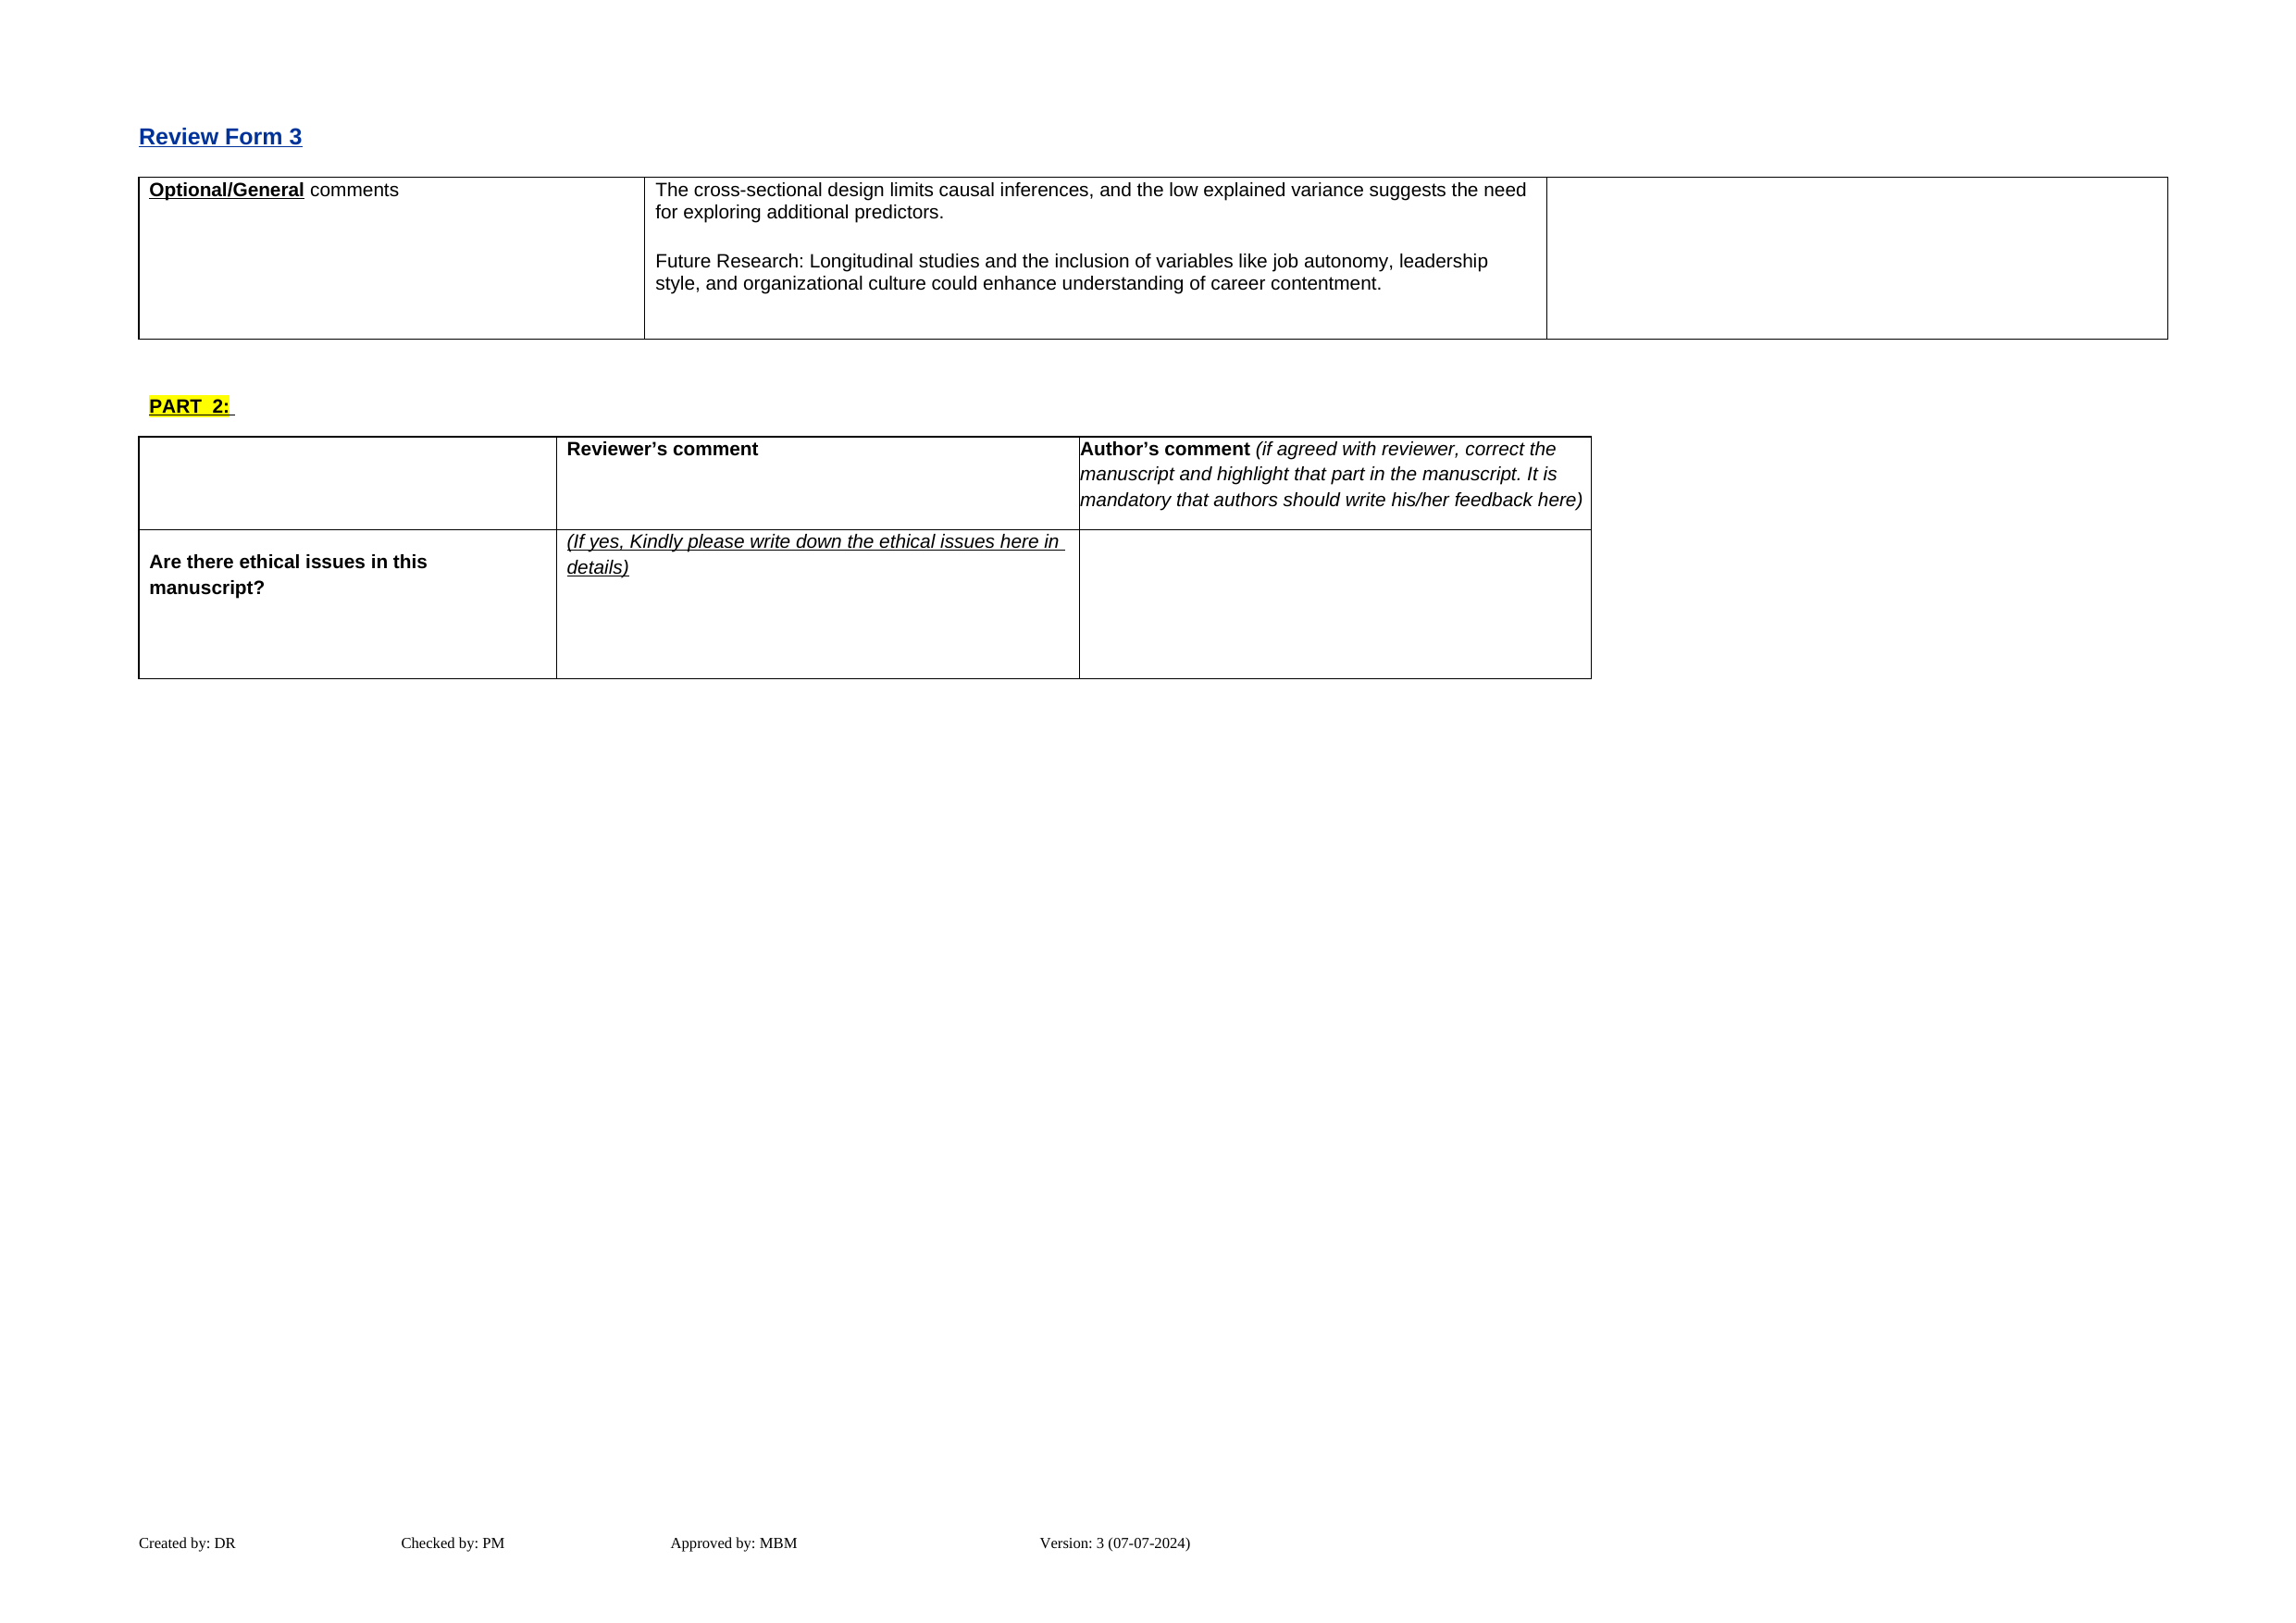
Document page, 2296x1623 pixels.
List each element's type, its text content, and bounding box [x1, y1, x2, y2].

table_cell (If yes, Kindly please write down the ethical issues here in details) [557, 530, 1079, 678]
table_cell [1080, 530, 1591, 678]
table_cell Optional/General comments [140, 178, 644, 339]
table_cell The cross-sectional design limits causal inferences, and the low explained variance suggests the need for exploring additional predictors. Future Research: Longitudinal studies and the inclusion of variables like job autonomy, leadership style, and organizational culture could enhance understanding of career contentment. [645, 178, 1546, 339]
table_cell [1547, 178, 2167, 339]
table_cell [140, 438, 556, 529]
table_cell Are there ethical issues in this manuscript? [140, 530, 556, 678]
table_cell Author’s comment (if agreed with reviewer, correct the manuscript and highlight that part in the manuscript. It is mandatory that authors should write his/her feedback here) [1080, 438, 1591, 529]
table_header PART 2: [139, 395, 1591, 436]
table_cell Reviewer’s comment [557, 438, 1079, 529]
